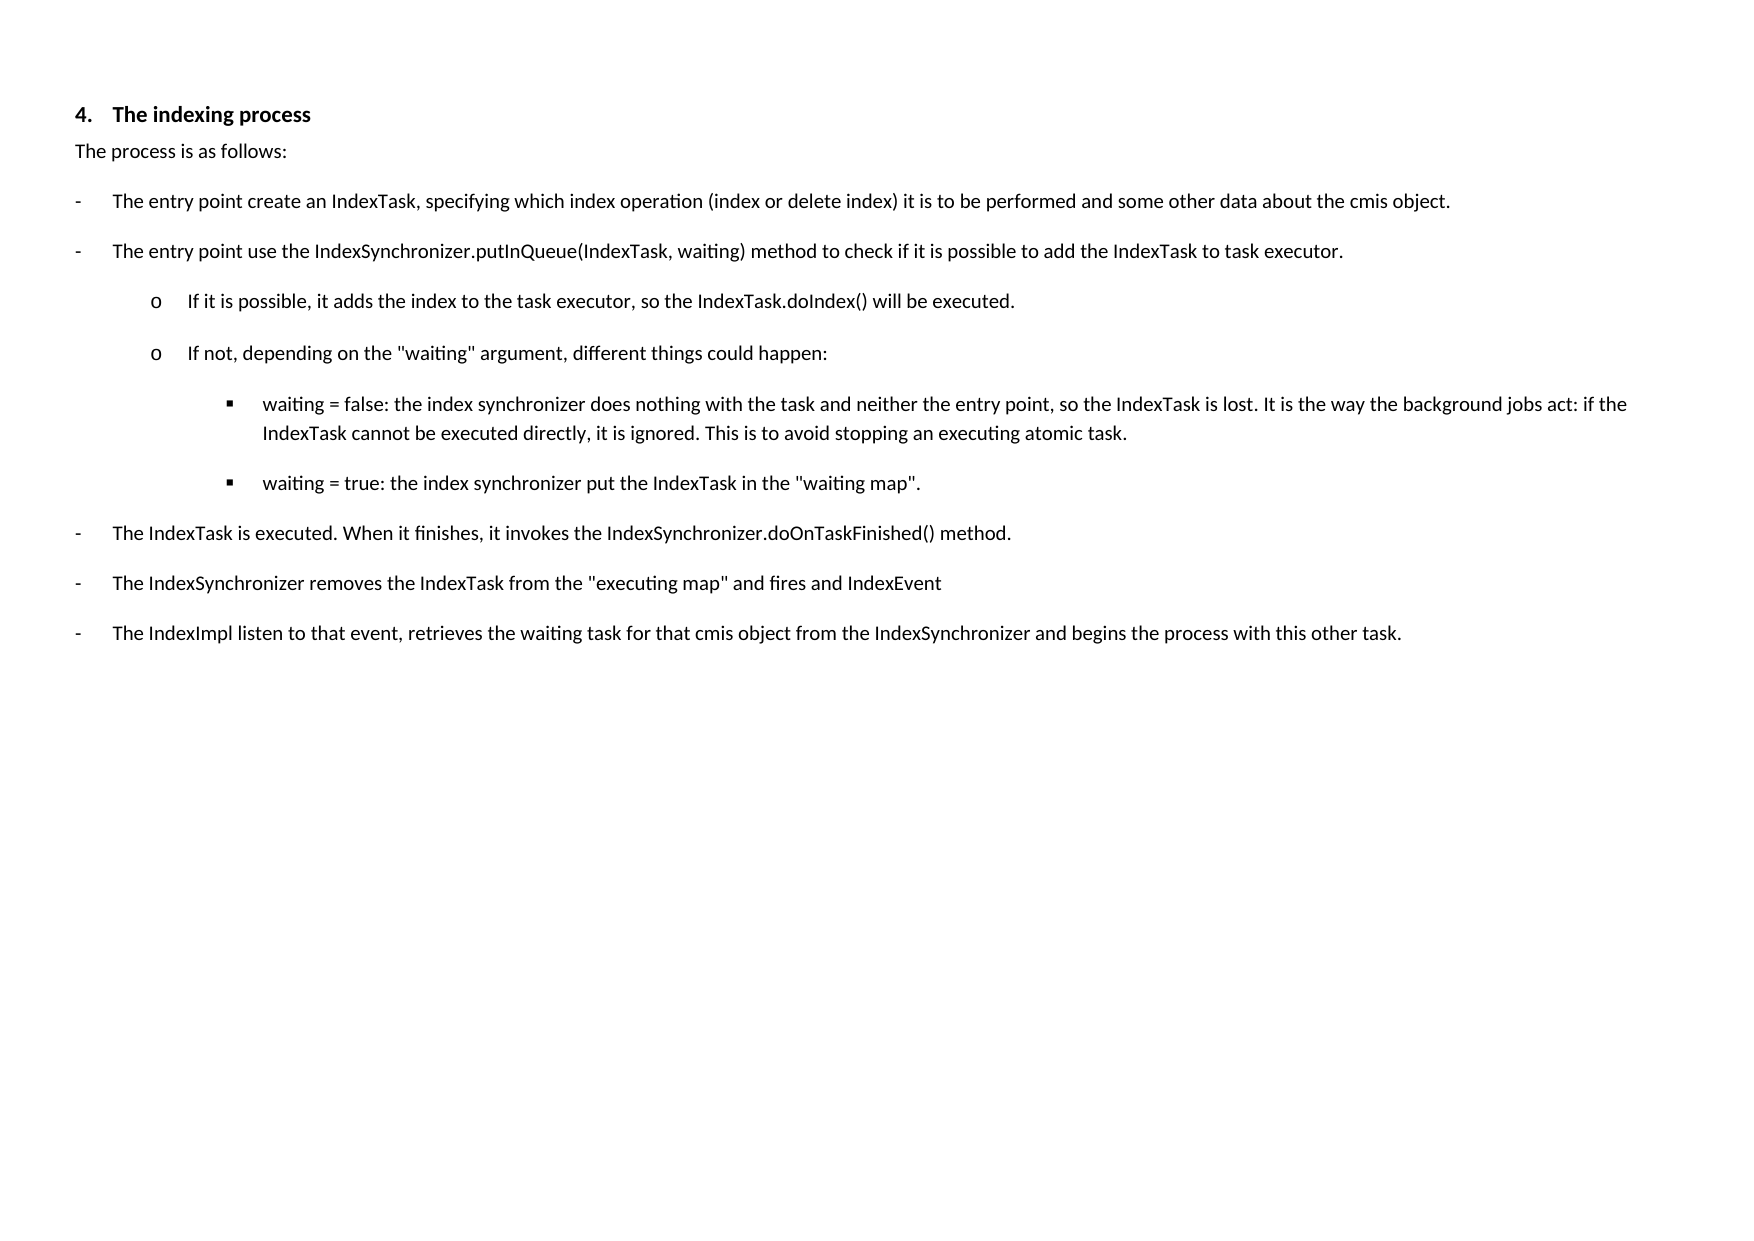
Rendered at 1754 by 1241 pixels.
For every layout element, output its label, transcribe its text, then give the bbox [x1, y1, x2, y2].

list The IndexImpl listen to that event, retrieves the waiting task for that cmis object from the IndexSynchronizer and begins the process with this other task. [75, 620, 1679, 646]
list waiting = false: the index synchronizer does nothing with the task and neither the entry point, so the IndexTask is lost. It is the way the background jobs act: if the IndexTask cannot be executed directly, it is ignored. This is to avoid stopping an executing atomic task. [225, 391, 1679, 446]
list If not, depending on the "waiting" argument, different things could happen: [150, 340, 1679, 366]
list The IndexSynchronizer removes the IndexTask from the "executing map" and fires and IndexEvent [75, 570, 1679, 596]
list The entry point use the IndexSynchronizer.putInQueue(IndexTask, waiting) method to check if it is possible to add the IndexTask to task executor. [75, 238, 1679, 264]
list If it is possible, it adds the index to the task executor, so the IndexTask.doIndex() will be executed. [150, 288, 1679, 315]
list waiting = true: the index synchronizer put the IndexTask in the "waiting map". [225, 470, 1679, 496]
subtitle The indexing process [75, 100, 1679, 128]
list The IndexTask is executed. When it finishes, it invokes the IndexSynchronizer.doOnTaskFinished() method. [75, 520, 1679, 546]
list The entry point create an IndexTask, specifying which index operation (index or delete index) it is to be performed and some other data about the cmis object. [75, 188, 1679, 214]
text The process is as follows: [75, 138, 1679, 164]
